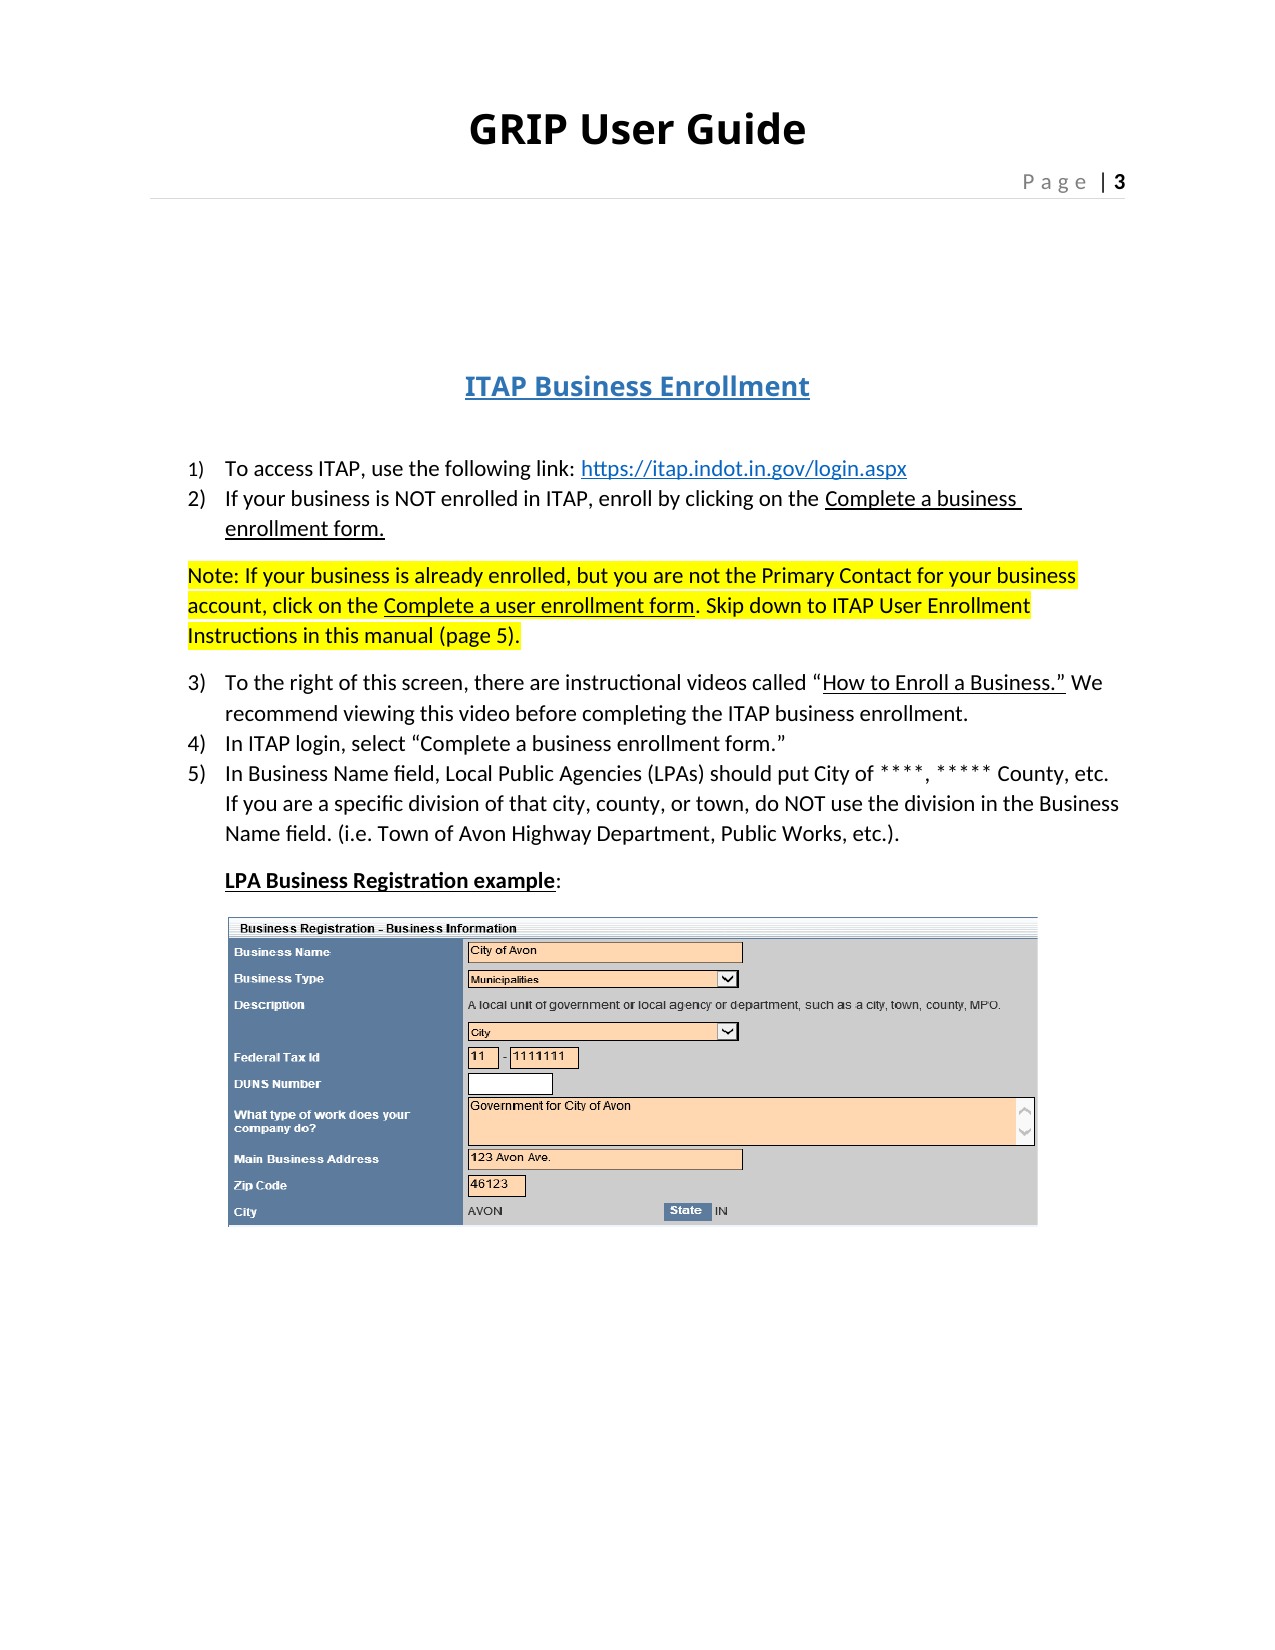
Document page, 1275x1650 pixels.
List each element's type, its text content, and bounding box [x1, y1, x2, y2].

list To access ITAP, use the following link: https://itap.indot.in.gov/login.aspx [187, 454, 1125, 482]
text Note: If your business is already enrolled, but you are not the Primary Contact for your business account, click on the Complete a user enrollment form. Skip down to ITAP User Enrollment Instructions in this manual (page 5). [187, 561, 1125, 650]
list To the right of this screen, there are instructional videos called “How to Enroll a Business.” We recommend viewing this video before completing the ITAP business enrollment. [187, 668, 1125, 727]
picture [225, 913, 1038, 1227]
text LPA Business Registration example: [150, 866, 1125, 894]
list If your business is NOT enrolled in ITAP, enroll by clicking on the Complete a business enrollment form. [187, 484, 1125, 542]
list In Business Name field, Local Public Agencies (LPAs) should put City of ****, ***** County, etc. If you are a specific division of that city, county, or town, do NOT use the division in the Business Name field. (i.e. Town of Avon Highway Department, Public Works, etc.). [187, 759, 1125, 848]
list In ITAP login, select “Complete a business enrollment form.” [187, 729, 1125, 757]
subtitle ITAP Business Enrollment [150, 367, 1125, 404]
